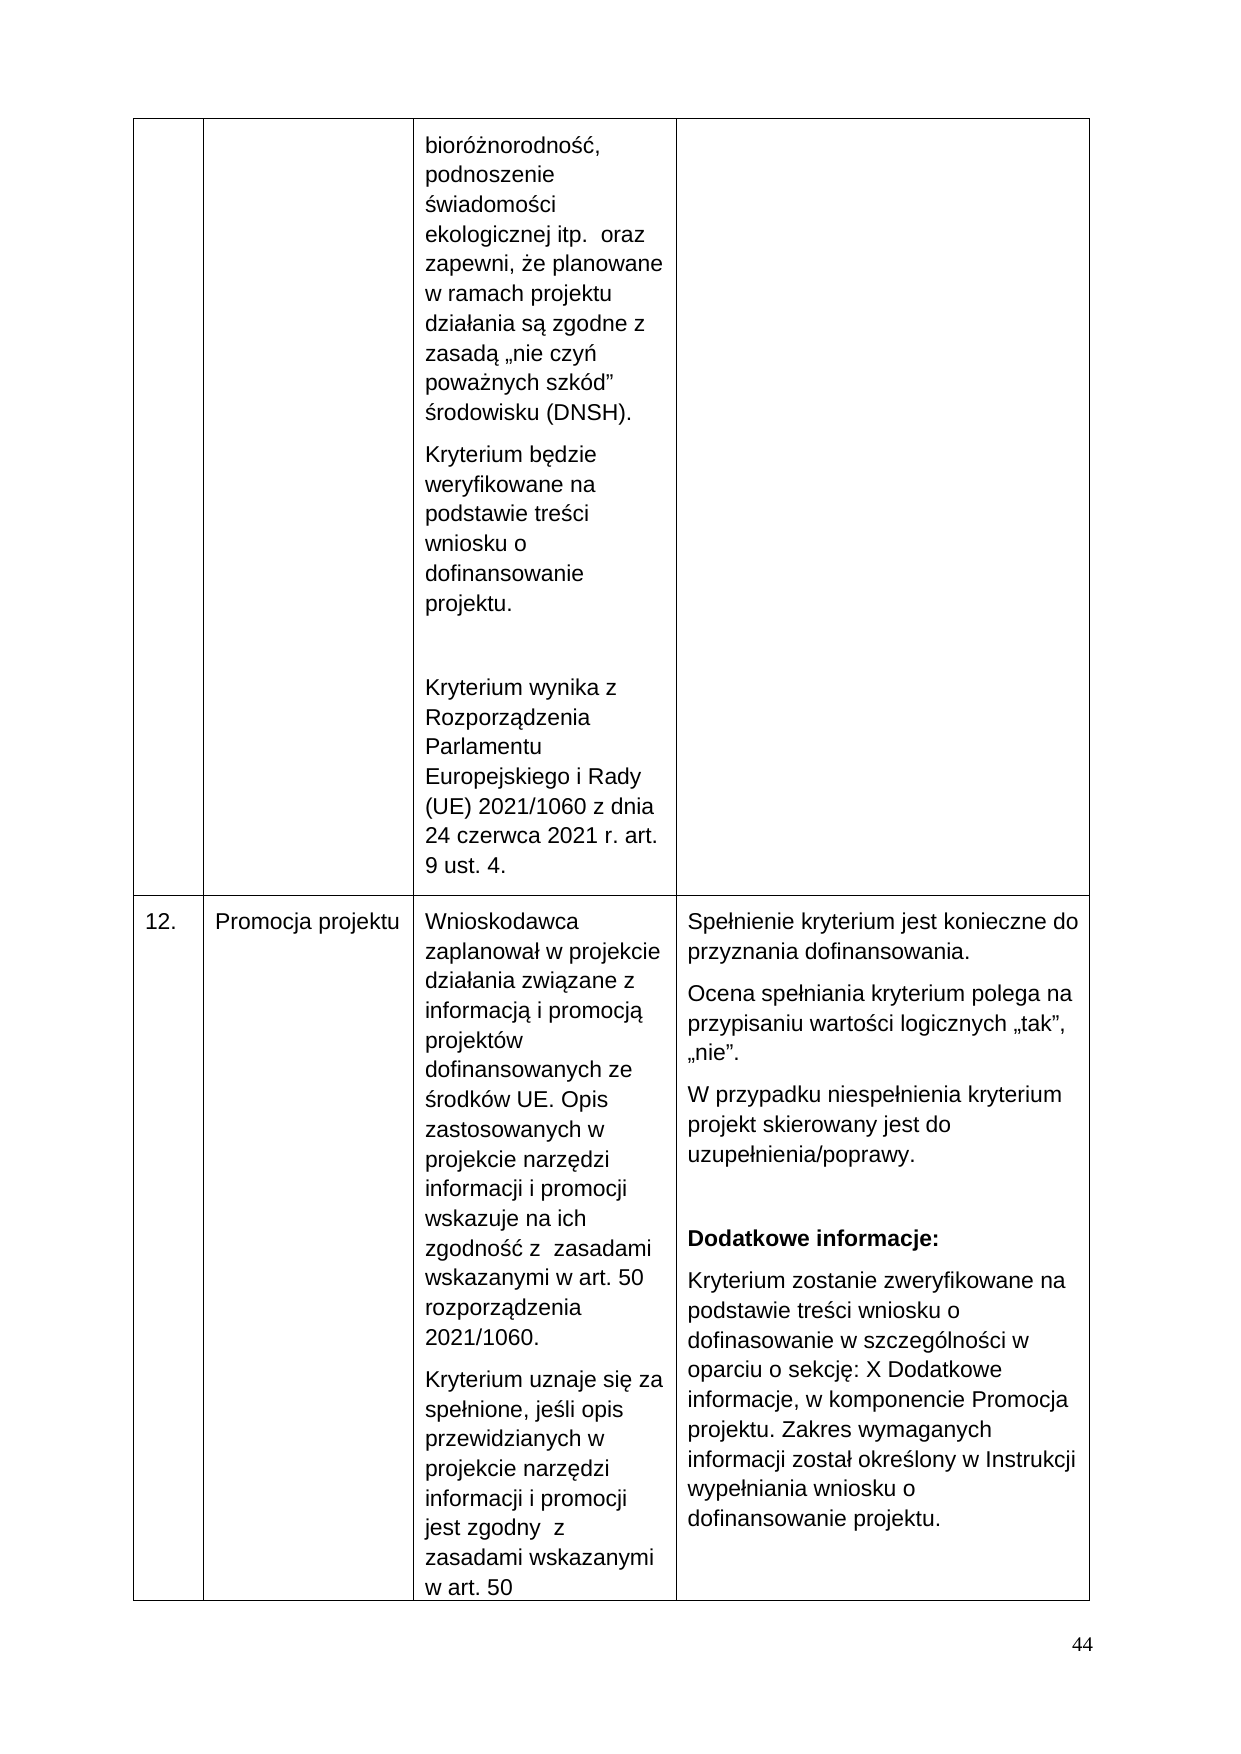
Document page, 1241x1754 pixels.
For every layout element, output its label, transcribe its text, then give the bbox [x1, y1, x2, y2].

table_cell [677, 119, 1089, 894]
table_cell [134, 896, 203, 1600]
table_cell [134, 119, 203, 894]
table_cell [414, 119, 676, 894]
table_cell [677, 896, 1089, 1600]
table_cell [414, 896, 676, 1600]
table_cell Promocja projektu [204, 896, 413, 1600]
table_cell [204, 119, 413, 894]
